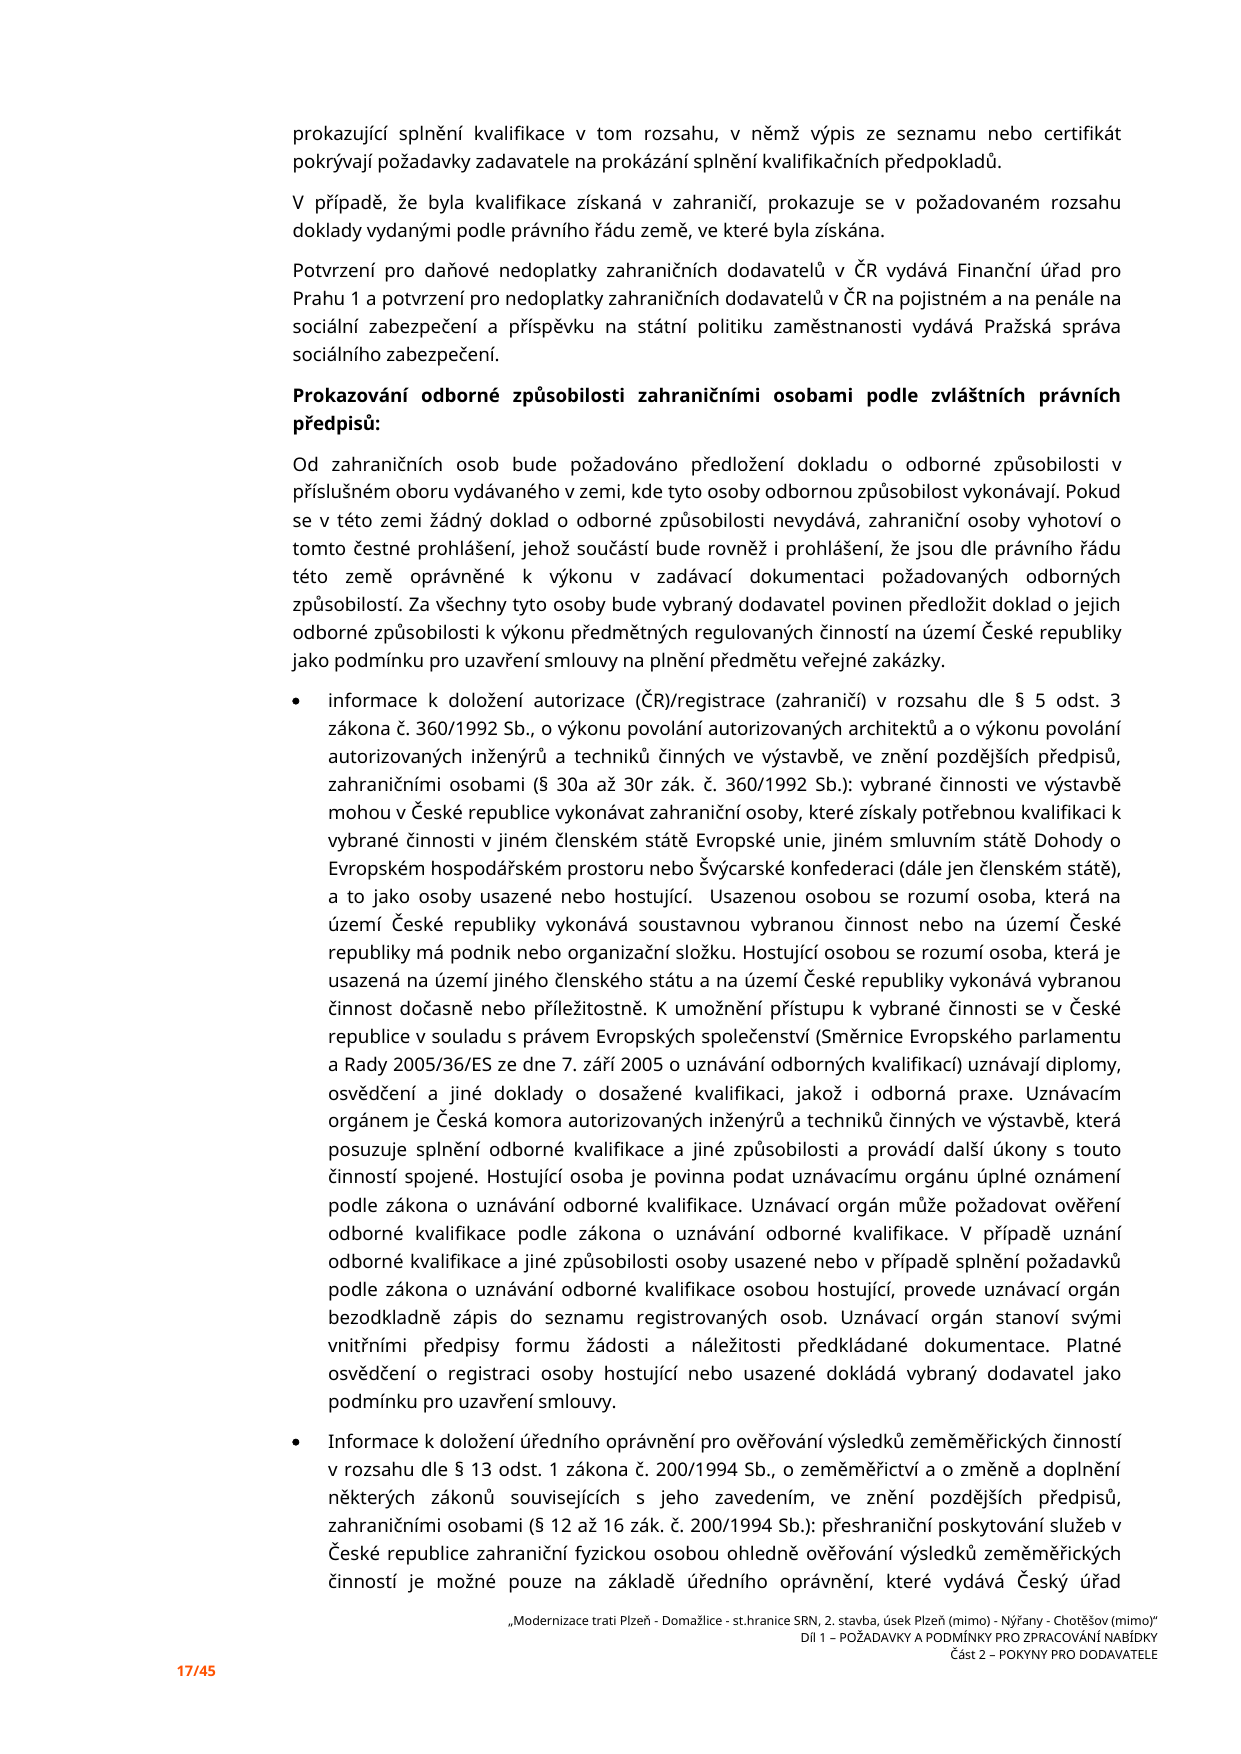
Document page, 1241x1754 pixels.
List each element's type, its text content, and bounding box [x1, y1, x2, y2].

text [292, 121, 1122, 174]
text informace k doložení autorizace (ČR)/registrace (zahraničí) v rozsahu dle § 5 odst. 3 zákona č. 360/1992 Sb., o výkonu povolání autorizovaných architektů a o výkonu povolání autorizovaných inženýrů a techniků činných ve výstavbě, ve znění pozdějších předpisů, zahraničními osobami (§ 30a až 30r zák. č. 360/1992 Sb.): vybrané činnosti ve výstavbě mohou v České republice vykonávat zahraniční osoby, které získaly potřebnou kvalifikaci k vybrané činnosti v jiném členském státě Evropské unie, jiném smluvním státě Dohody o Evropském hospodářském prostoru nebo Švýcarské konfederaci (dále jen členském státě), a to jako osoby usazené nebo hostující. Usazenou osobou se rozumí osoba, která na území České republiky vykonává soustavnou vybranou činnost nebo na území České republiky má podnik nebo organizační složku. Hostující osobou se rozumí osoba, která je usazená na území jiného členského státu a na území České republiky vykonává vybranou činnost dočasně nebo příležitostně. K umožnění přístupu k vybrané činnosti se v České republice v souladu s právem Evropských společenství (Směrnice Evropského parlamentu a Rady 2005/36/ES ze dne 7. září 2005 o uznávání odborných kvalifikací) uznávají diplomy, osvědčení a jiné doklady o dosažené kvalifikaci, jakož i odborná praxe. Uznávacím orgánem je Česká komora autorizovaných inženýrů a techniků činných ve výstavbě, která posuzuje splnění odborné kvalifikace a jiné způsobilosti a provádí další úkony s touto činností spojené. Hostující osoba je povinna podat uznávacímu orgánu úplné oznámení podle zákona o uznávání odborné kvalifikace. Uznávací orgán může požadovat ověření odborné kvalifikace podle zákona o uznávání odborné kvalifikace. V případě uznání odborné kvalifikace a jiné způsobilosti osoby usazené nebo v případě splnění požadavků podle zákona o uznávání odborné kvalifikace osobou hostující, provede uznávací orgán bezodkladně zápis do seznamu registrovaných osob. Uznávací orgán stanoví svými vnitřními předpisy formu žádosti a náležitosti předkládané dokumentace. Platné osvědčení o registraci osoby hostující nebo usazené dokládá vybraný dodavatel jako podmínku pro uzavření smlouvy. [292, 687, 1122, 1413]
text Prokazování odborné způsobilosti zahraničními osobami podle zvláštních právních předpisů: [292, 382, 1122, 436]
text V případě, že byla kvalifikace získaná v zahraničí, prokazuje se v požadovaném rozsahu doklady vydanými podle právního řádu země, ve které byla získána. [292, 189, 1122, 243]
text Potvrzení pro daňové nedoplatky zahraničních dodavatelů v ČR vydává Finanční úřad pro Prahu 1 a potvrzení pro nedoplatky zahraničních dodavatelů v ČR na pojistném a na penále na sociální zabezpečení a příspěvku na státní politiku zaměstnanosti vydává Pražská správa sociálního zabezpečení. [292, 258, 1122, 367]
text Od zahraničních osob bude požadováno předložení dokladu o odborné způsobilosti v příslušném oboru vydávaného v zemi, kde tyto osoby odbornou způsobilost vykonávají. Pokud se v této zemi žádný doklad o odborné způsobilosti nevydává, zahraniční osoby vyhotoví o tomto čestné prohlášení, jehož součástí bude rovněž i prohlášení, že jsou dle právního řádu této země oprávněné k výkonu v zadávací dokumentaci požadovaných odborných způsobilostí. Za všechny tyto osoby bude vybraný dodavatel povinen předložit doklad o jejich odborné způsobilosti k výkonu předmětných regulovaných činností na území České republiky jako podmínku pro uzavření smlouvy na plnění předmětu veřejné zakázky. [292, 451, 1122, 672]
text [292, 1428, 1122, 1594]
